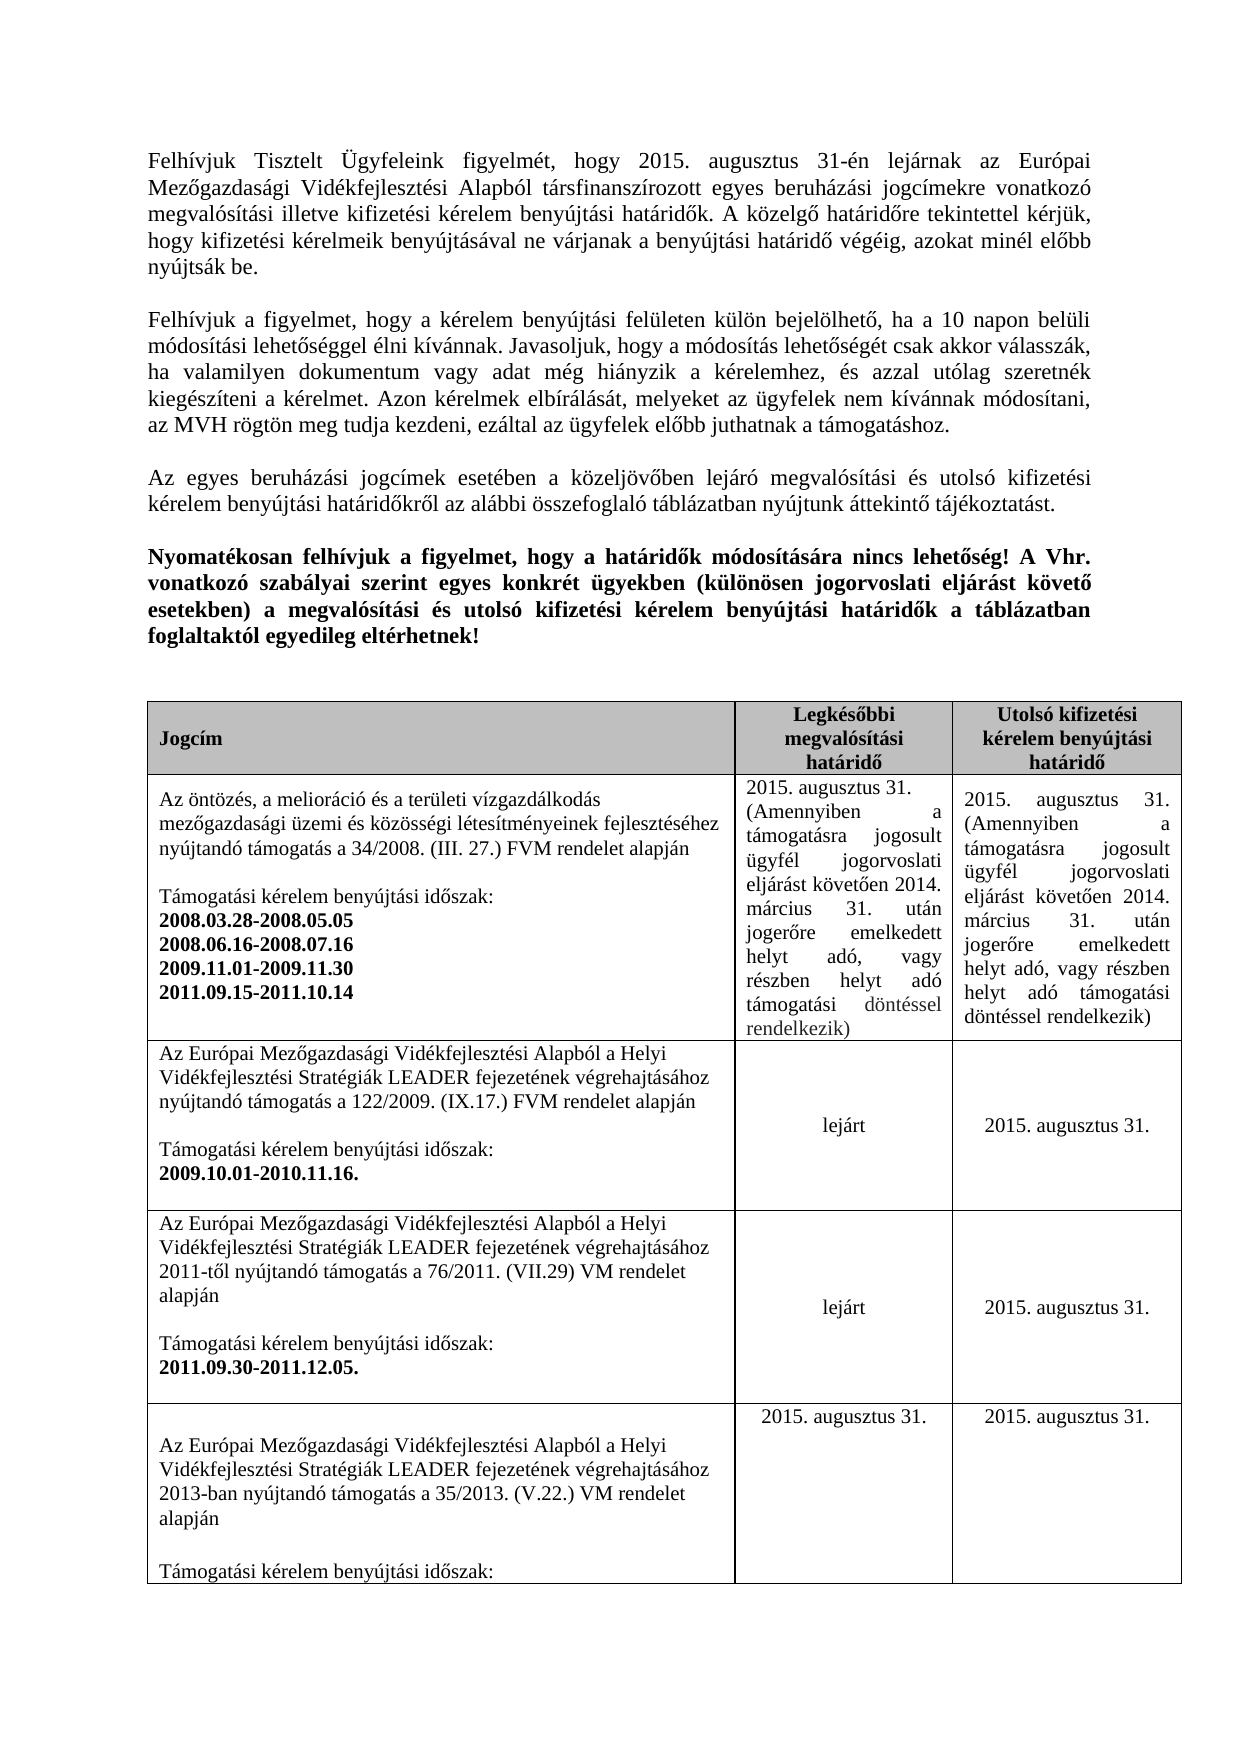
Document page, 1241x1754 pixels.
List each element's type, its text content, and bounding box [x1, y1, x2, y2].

text Az egyes beruházási jogcímek esetében a közeljövőben lejáró megvalósítási és utolsó kifizetési kérelem benyújtási határidőkről az alábbi összefoglaló táblázatban nyújtunk áttekintő tájékoztatást. [148, 464, 1093, 517]
table_cell 2015. augusztus 31. (Amennyiben a támogatásra jogosult ügyfél jogorvoslati eljárást követően 2014. március 31. után jogerőre emelkedett helyt adó, vagy részben helyt adó támogatási döntéssel rendelkezik) [736, 775, 952, 1040]
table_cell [148, 1404, 734, 1583]
table_cell Az Európai Mezőgazdasági Vidékfejlesztési Alapból a Helyi Vidékfejlesztési Stratégiák LEADER fejezetének végrehajtásához 2011-től nyújtandó támogatás a 76/2011. (VII.29) VM rendelet alapján Támogatási kérelem benyújtási időszak: 2011.09.30-2011.12.05. [148, 1211, 734, 1403]
table_cell 2015. augusztus 31. [736, 1404, 952, 1583]
table_cell 2015. augusztus 31. [953, 1404, 1181, 1583]
text Felhívjuk Tisztelt Ügyfeleink figyelmét, hogy 2015. augusztus 31-én lejárnak az Európai Mezőgazdasági Vidékfejlesztési Alapból társfinanszírozott egyes beruházási jogcímekre vonatkozó megvalósítási illetve kifizetési kérelem benyújtási határidők. A közelgő határidőre tekintettel kérjük, hogy kifizetési kérelmeik benyújtásával ne várjanak a benyújtási határidő végéig, azokat minél előbb nyújtsák be. [148, 148, 1093, 279]
table_cell 2015. augusztus 31. [953, 1041, 1181, 1209]
text Felhívjuk a figyelmet, hogy a kérelem benyújtási felületen külön bejelölhető, ha a 10 napon belüli módosítási lehetőséggel élni kívánnak. Javasoljuk, hogy a módosítás lehetőségét csak akkor válasszák, ha valamilyen dokumentum vagy adat még hiányzik a kérelemhez, és azzal utólag szeretnék kiegészíteni a kérelmet. Azon kérelmek elbírálását, melyeket az ügyfelek nem kívánnak módosítani, az MVH rögtön meg tudja kezdeni, ezáltal az ügyfelek előbb juthatnak a támogatáshoz. [148, 306, 1093, 437]
table_cell lejárt [736, 1041, 952, 1209]
table_cell Az Európai Mezőgazdasági Vidékfejlesztési Alapból a Helyi Vidékfejlesztési Stratégiák LEADER fejezetének végrehajtásához nyújtandó támogatás a 122/2009. (IX.17.) FVM rendelet alapján Támogatási kérelem benyújtási időszak: 2009.10.01-2010.11.16. [148, 1041, 734, 1209]
table_cell 2015. augusztus 31. [953, 1211, 1181, 1403]
table_header Utolsó kifizetési kérelem benyújtási határidő [953, 702, 1181, 774]
table_cell 2015. augusztus 31. (Amennyiben a támogatásra jogosult ügyfél jogorvoslati eljárást követően 2014. március 31. után jogerőre emelkedett helyt adó, vagy részben helyt adó támogatási döntéssel rendelkezik) [953, 775, 1181, 1040]
text Nyomatékosan felhívjuk a figyelmet, hogy a határidők módosítására nincs lehetőség! A Vhr. vonatkozó szabályai szerint egyes konkrét ügyekben (különösen jogorvoslati eljárást követő esetekben) a megvalósítási és utolsó kifizetési kérelem benyújtási határidők a táblázatban foglaltaktól egyedileg eltérhetnek! [148, 543, 1093, 648]
table_cell Az öntözés, a melioráció és a területi vízgazdálkodás mezőgazdasági üzemi és közösségi létesítményeinek fejlesztéséhez nyújtandó támogatás a 34/2008. (III. 27.) FVM rendelet alapján Támogatási kérelem benyújtási időszak: 2008.03.28-2008.05.05 2008.06.16-2008.07.16 2009.11.01-2009.11.30 2011.09.15-2011.10.14 [148, 775, 734, 1040]
table_header Jogcím [148, 702, 734, 774]
table_header Legkésőbbi megvalósítási határidő [736, 702, 952, 774]
table_cell lejárt [736, 1211, 952, 1403]
